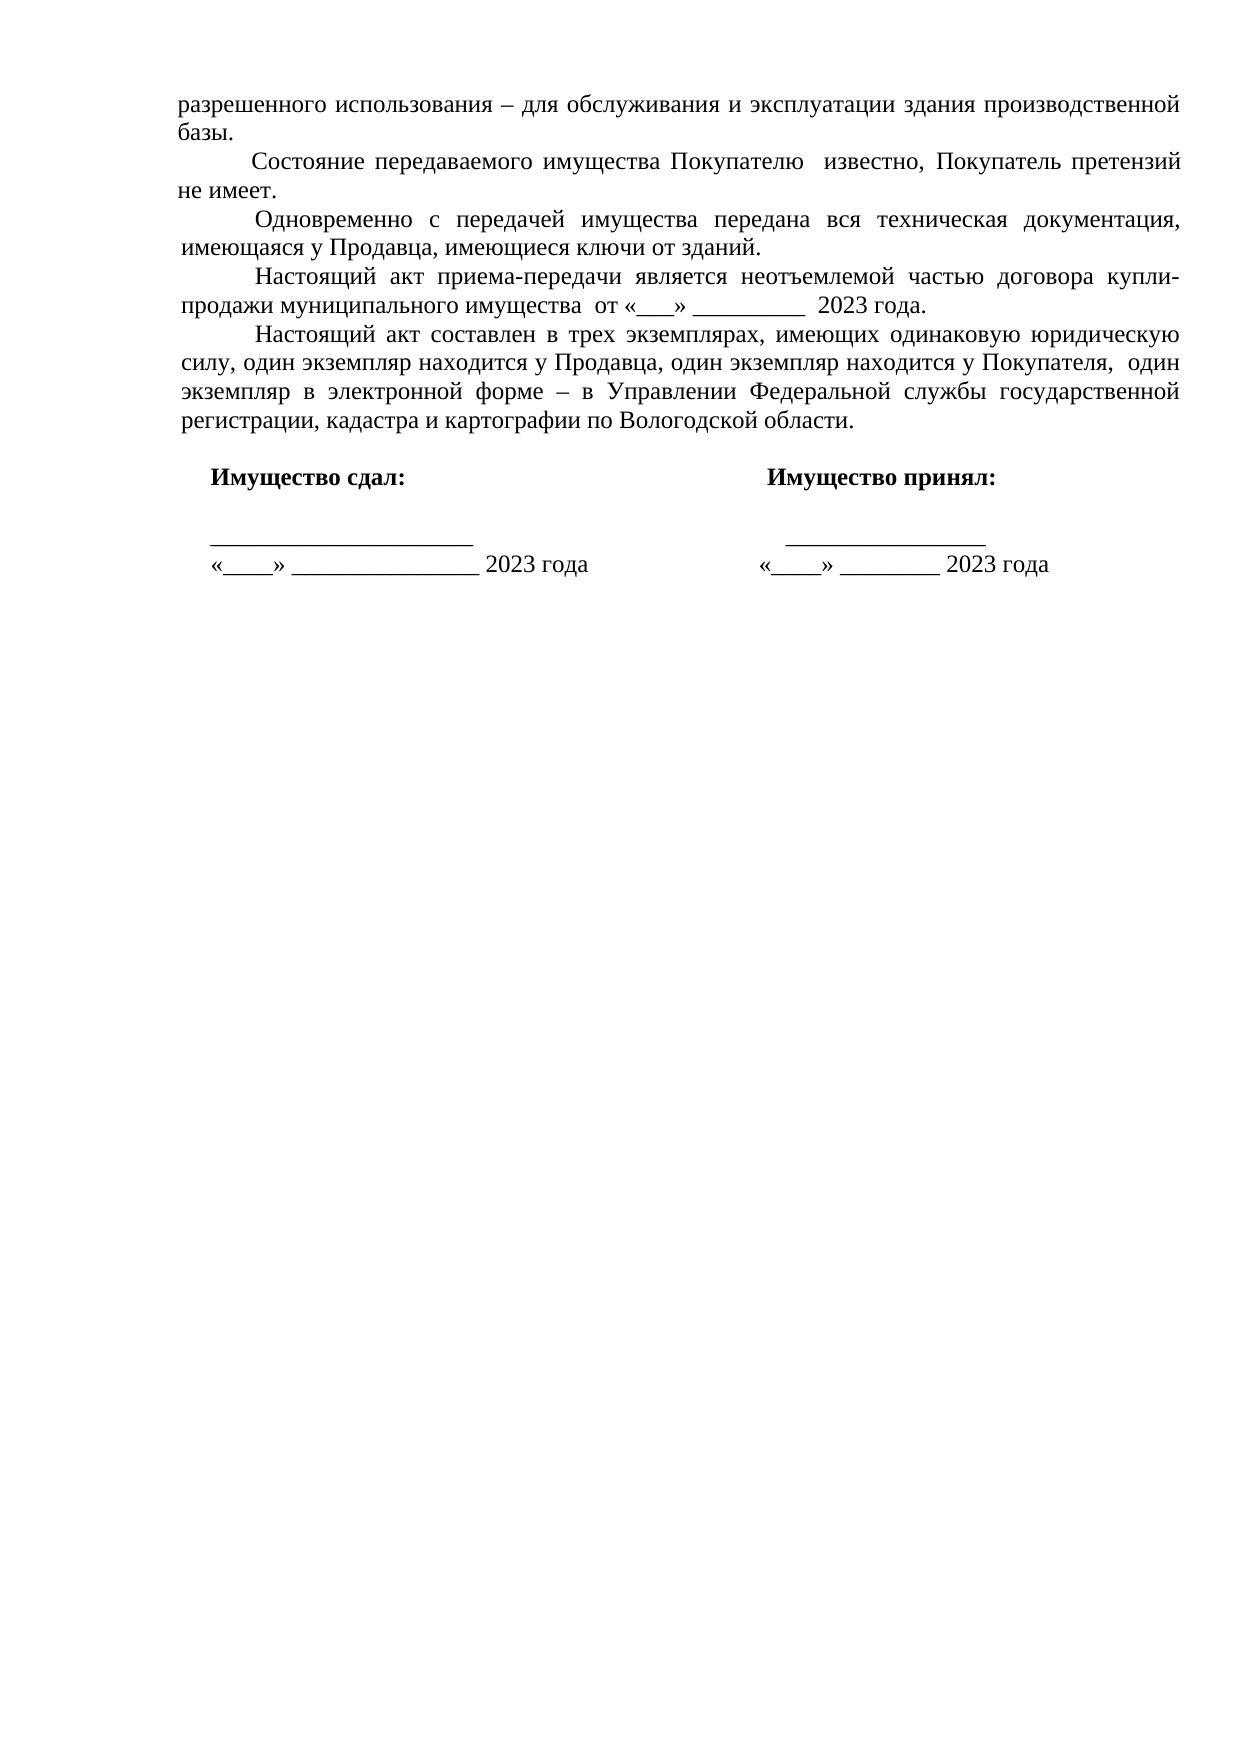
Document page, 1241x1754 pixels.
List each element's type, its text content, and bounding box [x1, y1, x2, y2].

table_header Имущество принял: ________________ «____» ________ 2023 года [666, 434, 1170, 692]
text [177, 89, 1181, 146]
text Настоящий акт составлен в трех экземплярах, имеющих одинаковую юридическую силу, один экземпляр находится у Продавца, один экземпляр находится у Покупателя, один экземпляр в электронной форме – в Управлении Федеральной службы государственной регистрации, кадастра и картографии по Вологодской области. [181, 319, 1181, 434]
text Одновременно с передачей имущества передана вся техническая документация, имеющаяся у Продавца, имеющиеся ключи от зданий. [181, 204, 1181, 261]
text Настоящий акт приема-передачи является неотъемлемой частью договора купли-продажи муниципального имущества от «___» _________ 2023 года. [181, 261, 1181, 319]
text Состояние передаваемого имущества Покупателю известно, Покупатель претензий не имеет. [177, 146, 1181, 204]
table_header Имущество сдал: _____________________ «____» _______________ 2023 года [166, 434, 666, 692]
